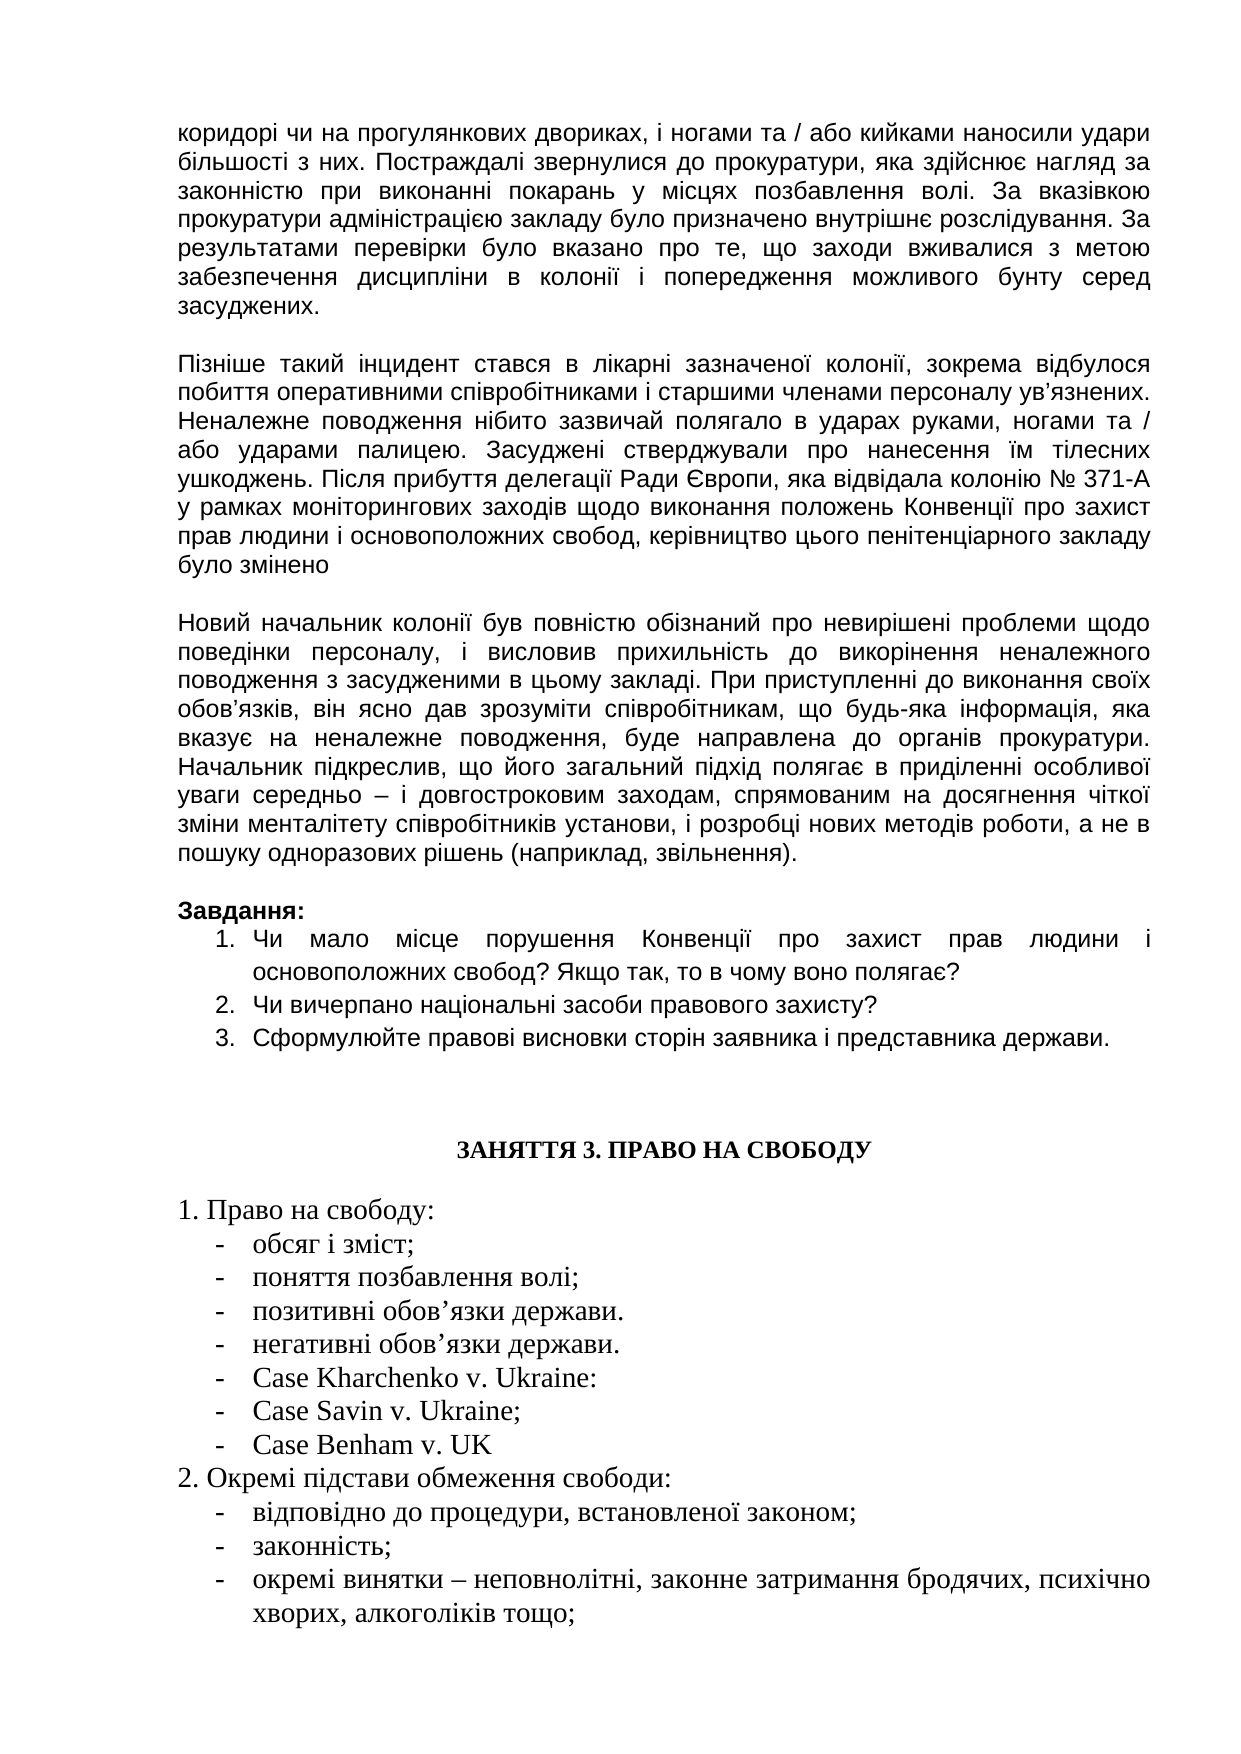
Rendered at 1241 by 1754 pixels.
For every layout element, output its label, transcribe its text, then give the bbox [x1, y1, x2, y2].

list законність; [215, 1528, 1152, 1561]
text Завдання: [177, 896, 1152, 924]
list Case Savin v. Ukraine; [215, 1393, 1152, 1427]
text 2. Окремі підстави обмеження свободи: [177, 1461, 1152, 1494]
list поняття позбавлення волі; [215, 1259, 1152, 1293]
list Чи мало місце порушення Конвенції про захист прав людини і основоположних свобод? Якщо так, то в чому воно полягає? [215, 924, 1152, 986]
text Новий начальник колонії був повністю обізнаний про невирішені проблеми щодо поведінки персоналу, і висловив прихильність до викорінення неналежного поводження з засудженими в цьому закладі. При приступленні до виконання своїх обов’язків, він ясно дав зрозуміти співробітникам, що будь-яка інформація, яка вказує на неналежне поводження, буде направлена до органів прокуратури. Начальник підкреслив, що його загальний підхід полягає в приділенні особливої уваги середньо – і довгостроковим заходам, спрямованим на досягнення чіткої зміни менталітету співробітників установи, і розробці нових методів роботи, а не в пошуку одноразових рішень (наприклад, звільнення). [177, 608, 1152, 866]
list Сформулюйте правові висновки сторін заявника і представника держави. [215, 1023, 1152, 1052]
text 1. Право на свободу: [177, 1192, 1152, 1226]
list Case Benham v. UK [215, 1427, 1152, 1461]
list Case Kharchenko v. Ukraine: [215, 1360, 1152, 1393]
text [177, 118, 1152, 319]
list Чи вичерпано національні засоби правового захисту? [215, 990, 1152, 1019]
list окремі винятки – неповнолітні, законне затримання бродячих, психічно хворих, алкоголіків тощо; [215, 1561, 1152, 1628]
text Пізніше такий інцидент стався в лікарні зазначеної колонії, зокрема відбулося побиття оперативними співробітниками і старшими членами персоналу ув’язнених. Неналежне поводження нібито зазвичай полягало в ударах руками, ногами та / або ударами палицею. Засуджені стверджували про нанесення їм тілесних ушкоджень. Після прибуття делегації Ради Європи, яка відвідала колонію № 371-А у рамках моніторингових заходів щодо виконання положень Конвенції про захист прав людини і основоположних свобод, керівництво цього пенітенціарного закладу було змінено [177, 348, 1152, 578]
list відповідно до процедури, встановленої законом; [215, 1494, 1152, 1528]
list позитивні обов’язки держави. [215, 1293, 1152, 1326]
list обсяг і зміст; [215, 1226, 1152, 1259]
text Заняття 3. Право на свободу [177, 1135, 1152, 1163]
list негативні обов’язки держави. [215, 1326, 1152, 1360]
